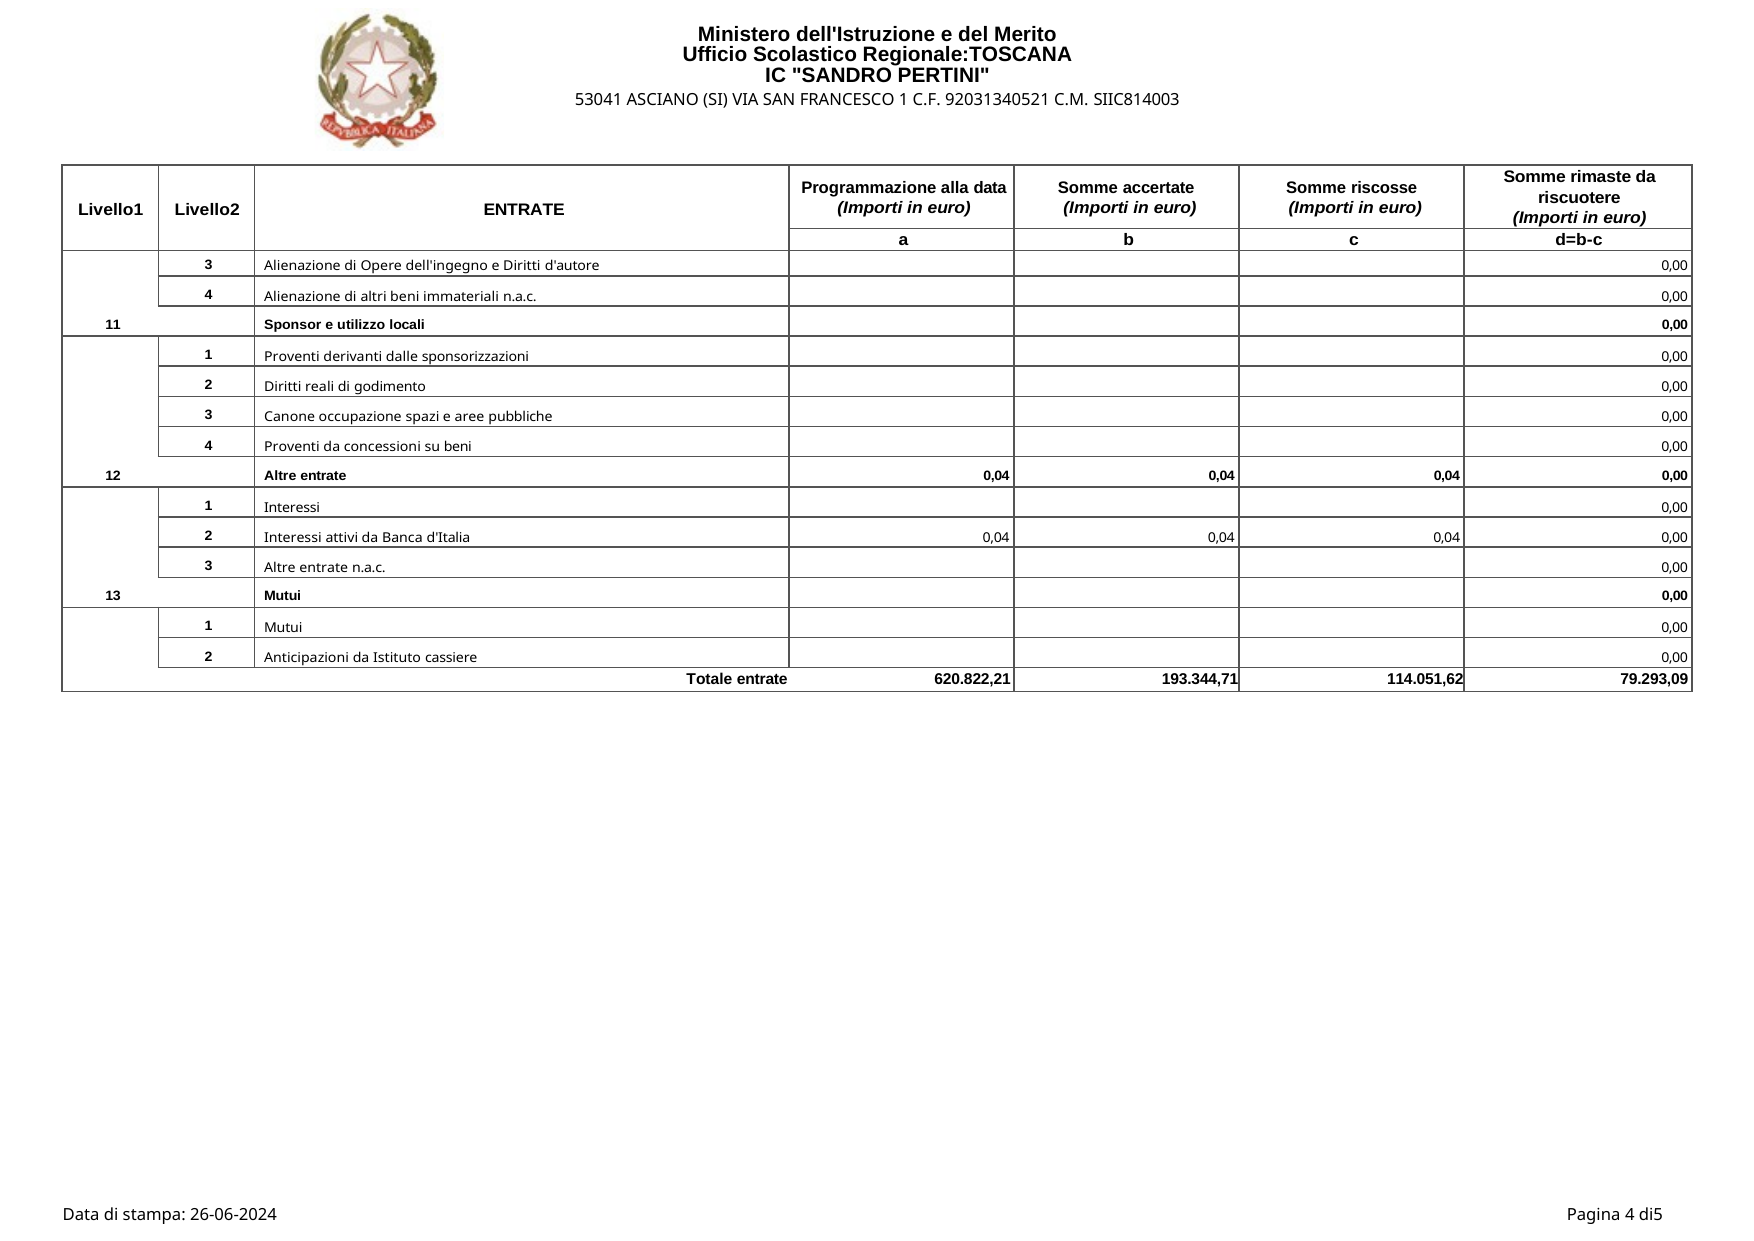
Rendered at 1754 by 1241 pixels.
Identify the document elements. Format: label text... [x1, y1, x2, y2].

table_cell 3 [159, 548, 254, 576]
table_cell 0,00 [1465, 488, 1691, 516]
table_cell 114.051,62 [1240, 668, 1463, 691]
table_cell 0,00 [1465, 251, 1691, 275]
table_cell [1015, 488, 1238, 516]
table_cell 0,00 [1465, 518, 1691, 546]
table_cell [1240, 277, 1463, 305]
table_cell Sponsor e utilizzo locali [255, 307, 788, 335]
table_cell 0,00 [1465, 608, 1691, 637]
table_cell Mutui [255, 608, 788, 637]
table_cell [1240, 367, 1463, 396]
table_cell [790, 251, 1013, 275]
table_cell 0,04 [790, 457, 1013, 486]
table_header Livello2 [159, 166, 254, 249]
table_cell 0,00 [1465, 397, 1691, 426]
table_cell [63, 488, 158, 576]
table_cell [1240, 548, 1463, 576]
table_cell 0,00 [1465, 457, 1691, 486]
table_cell [63, 337, 158, 456]
table_cell [790, 608, 1013, 637]
table_cell 4 [159, 277, 254, 305]
table_cell 0,00 [1465, 337, 1691, 365]
table_cell 4 [159, 427, 254, 456]
table_cell [1015, 307, 1238, 335]
table_cell [790, 277, 1013, 305]
table_cell 0,00 [1465, 367, 1691, 396]
table_cell [1240, 488, 1463, 516]
table_cell b [1015, 229, 1238, 249]
table_cell [790, 427, 1013, 456]
table_cell 11 [63, 305, 254, 335]
table_cell [790, 578, 1013, 607]
table_cell [790, 397, 1013, 426]
table_cell 0,00 [1465, 578, 1691, 607]
picture [314, 8, 445, 151]
table_header Programmazione alla data (Importi in euro) [790, 166, 1013, 227]
table_cell [1015, 638, 1238, 667]
table_cell [1240, 638, 1463, 667]
table_cell 0,00 [1465, 548, 1691, 576]
table_cell 0,04 [1015, 518, 1238, 546]
table_cell [1240, 337, 1463, 365]
table_cell c [1240, 229, 1463, 249]
table_cell Proventi derivanti dalle sponsorizzazioni [255, 337, 788, 365]
table_cell [790, 307, 1013, 335]
table_cell [1240, 307, 1463, 335]
table_cell Totale entrate 620.822,21 [63, 667, 1013, 691]
table_cell Canone occupazione spazi e aree pubbliche [255, 397, 788, 426]
table_cell Interessi attivi da Banca d'Italia [255, 518, 788, 546]
table_cell 3 [159, 397, 254, 426]
table_cell Diritti reali di godimento [255, 367, 788, 396]
table_cell [63, 251, 158, 305]
table_cell 193.344,71 [1015, 668, 1238, 691]
table_cell [1240, 397, 1463, 426]
table_cell Proventi da concessioni su beni [255, 427, 788, 456]
table_cell 79.293,09 [1465, 668, 1691, 691]
table_cell Alienazione di altri beni immateriali n.a.c. [255, 277, 788, 305]
table_cell Anticipazioni da Istituto cassiere [255, 638, 788, 667]
table_cell [1240, 608, 1463, 637]
table_cell [1015, 277, 1238, 305]
table_cell Alienazione di Opere dell'ingegno e Diritti d'autore [255, 251, 788, 275]
table_header ENTRATE [255, 166, 788, 249]
table_cell 3 [159, 251, 254, 275]
table_header Somme rimaste da riscuotere (Importi in euro) [1465, 166, 1691, 227]
table_cell 2 [159, 367, 254, 396]
table_cell 1 [159, 608, 254, 637]
table_header Somme riscosse (Importi in euro) [1240, 166, 1463, 227]
table_cell [790, 488, 1013, 516]
table_cell [1240, 427, 1463, 456]
table_cell 2 [159, 518, 254, 546]
table_header Somme accertate (Importi in euro) [1015, 166, 1238, 227]
table_cell 0,04 [1240, 457, 1463, 486]
table_cell [790, 337, 1013, 365]
table_cell 0,00 [1465, 277, 1691, 305]
table_cell Altre entrate [255, 457, 788, 486]
table_cell a [790, 229, 1013, 249]
table_cell [790, 548, 1013, 576]
table_cell Altre entrate n.a.c. [255, 548, 788, 576]
table_cell Mutui [255, 578, 788, 607]
table_cell [1240, 251, 1463, 275]
table_cell [1015, 608, 1238, 637]
table_cell 0,04 [1240, 518, 1463, 546]
table_cell 0,00 [1465, 427, 1691, 456]
table_cell 0,04 [1015, 457, 1238, 486]
table_cell [1015, 548, 1238, 576]
table_cell [1015, 367, 1238, 396]
table_cell [1015, 397, 1238, 426]
table_cell 0,00 [1465, 638, 1691, 667]
table_cell [790, 367, 1013, 396]
table_cell 12 [63, 456, 254, 486]
table_cell [1015, 427, 1238, 456]
table_cell 1 [159, 337, 254, 365]
table_cell [1015, 337, 1238, 365]
table_cell d=b-c [1465, 229, 1691, 249]
table_cell Interessi [255, 488, 788, 516]
table_cell 1 [159, 488, 254, 516]
table_cell 0,00 [1465, 307, 1691, 335]
table_header Livello1 [63, 166, 158, 249]
table_cell 13 [63, 576, 254, 607]
table_cell [790, 638, 1013, 667]
table_cell 0,04 [790, 518, 1013, 546]
table_cell [1015, 578, 1238, 607]
table_cell [1240, 578, 1463, 607]
table_cell [1015, 251, 1238, 275]
table_cell [63, 608, 158, 667]
table_cell 2 [159, 638, 254, 667]
